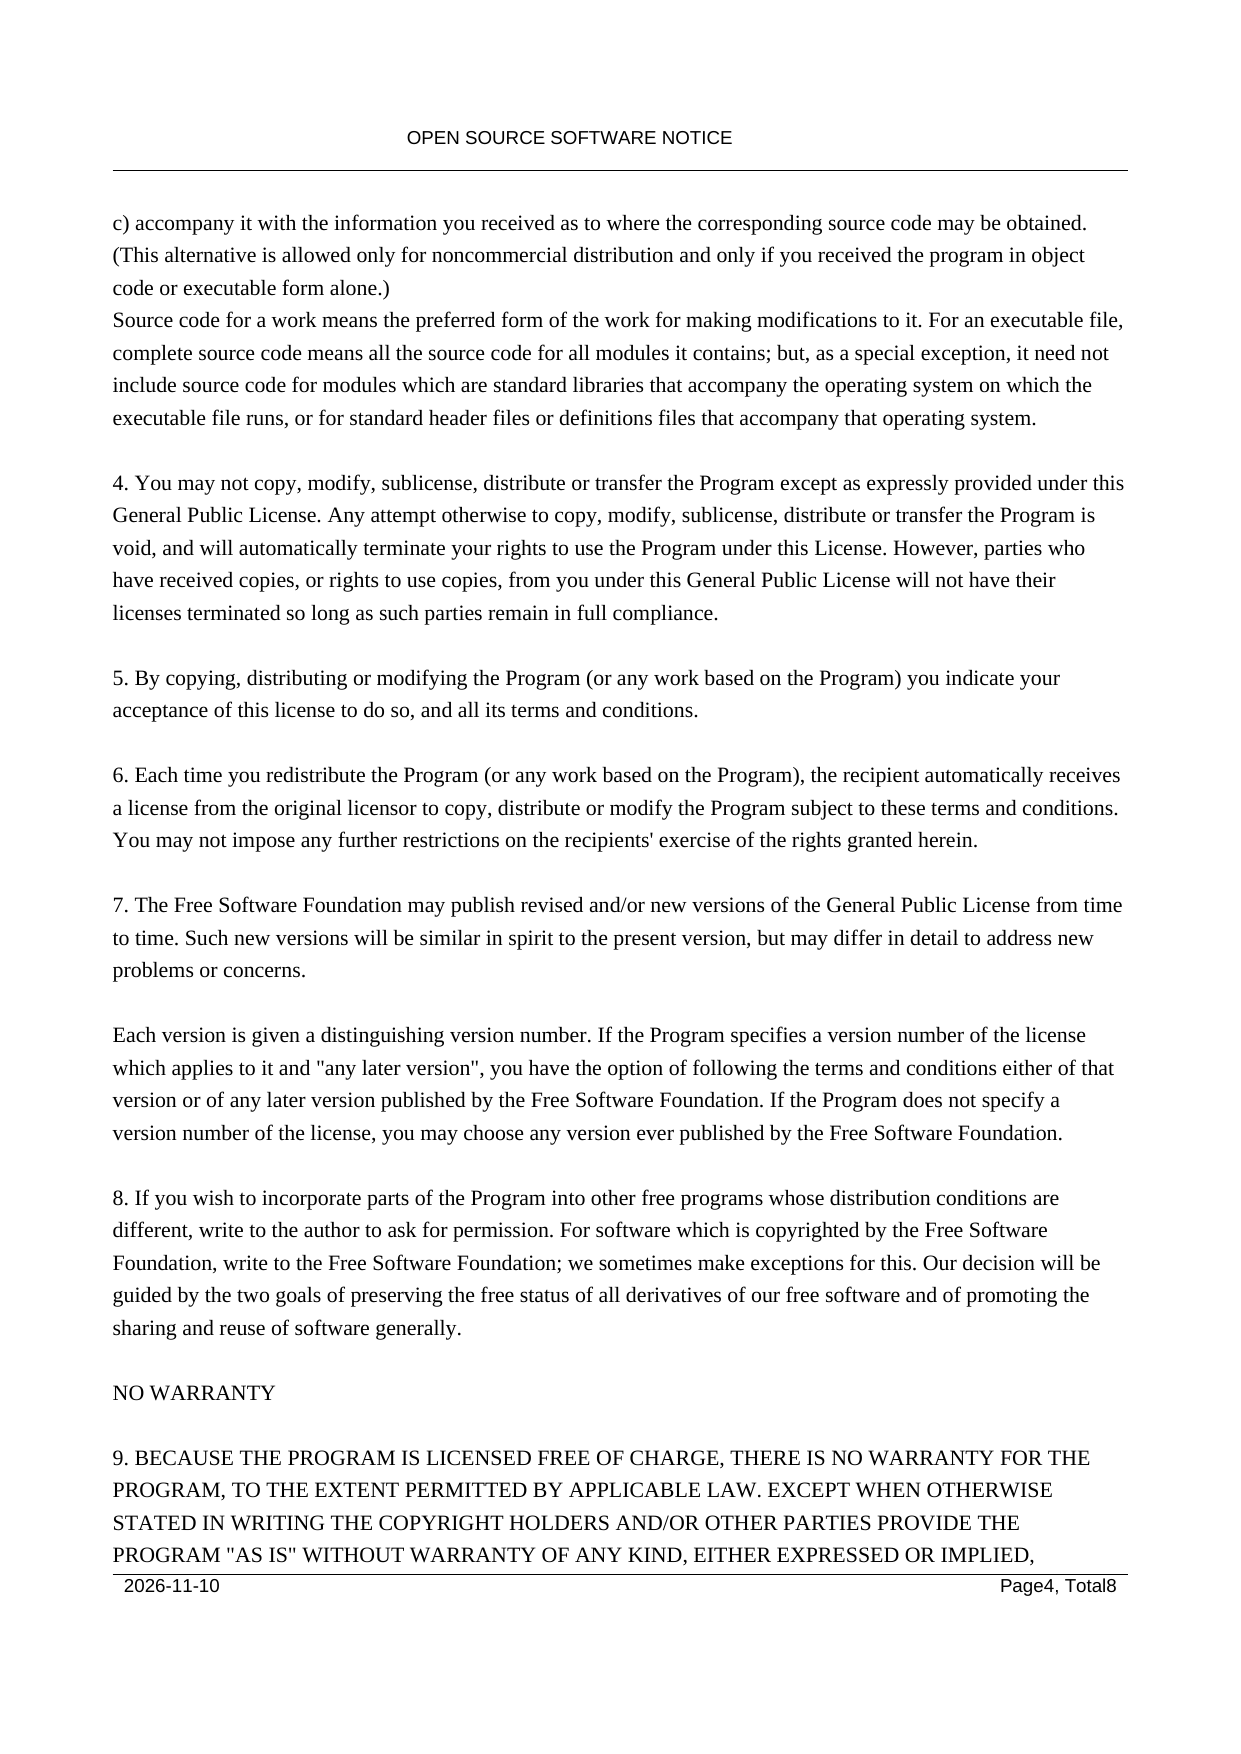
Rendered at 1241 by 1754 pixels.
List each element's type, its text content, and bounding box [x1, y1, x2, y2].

text NO WARRANTY [112, 1376, 1128, 1409]
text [112, 1441, 1128, 1571]
text Each version is given a distinguishing version number. If the Program specifies a version number of the license which applies to it and "any later version", you have the option of following the terms and conditions either of that version or of any later version published by the Free Software Foundation. If the Program does not specify a version number of the license, you may choose any version ever published by the Free Software Foundation. [112, 1019, 1128, 1149]
text Source code for a work means the preferred form of the work for making modifications to it. For an executable file, complete source code means all the source code for all modules it contains; but, as a special exception, it need not include source code for modules which are standard libraries that accompany the operating system on which the executable file runs, or for standard header files or definitions files that accompany that operating system. [112, 304, 1128, 434]
text 7. The Free Software Foundation may publish revised and/or new versions of the General Public License from time to time. Such new versions will be similar in spirit to the present version, but may differ in detail to address new problems or concerns. [112, 889, 1128, 986]
text 4. You may not copy, modify, sublicense, distribute or transfer the Program except as expressly provided under this General Public License. Any attempt otherwise to copy, modify, sublicense, distribute or transfer the Program is void, and will automatically terminate your rights to use the Program under this License. However, parties who have received copies, or rights to use copies, from you under this General Public License will not have their licenses terminated so long as such parties remain in full compliance. [112, 466, 1128, 629]
text 6. Each time you redistribute the Program (or any work based on the Program), the recipient automatically receives a license from the original licensor to copy, distribute or modify the Program subject to these terms and conditions. You may not impose any further restrictions on the recipients' exercise of the rights granted herein. [112, 759, 1128, 856]
text 5. By copying, distributing or modifying the Program (or any work based on the Program) you indicate your acceptance of this license to do so, and all its terms and conditions. [112, 661, 1128, 726]
text c) accompany it with the information you received as to where the corresponding source code may be obtained. (This alternative is allowed only for noncommercial distribution and only if you received the program in object code or executable form alone.) [112, 206, 1128, 304]
text 8. If you wish to incorporate parts of the Program into other free programs whose distribution conditions are different, write to the author to ask for permission. For software which is copyrighted by the Free Software Foundation, write to the Free Software Foundation; we sometimes make exceptions for this. Our decision will be guided by the two goals of preserving the free status of all derivatives of our free software and of promoting the sharing and reuse of software generally. [112, 1181, 1128, 1344]
